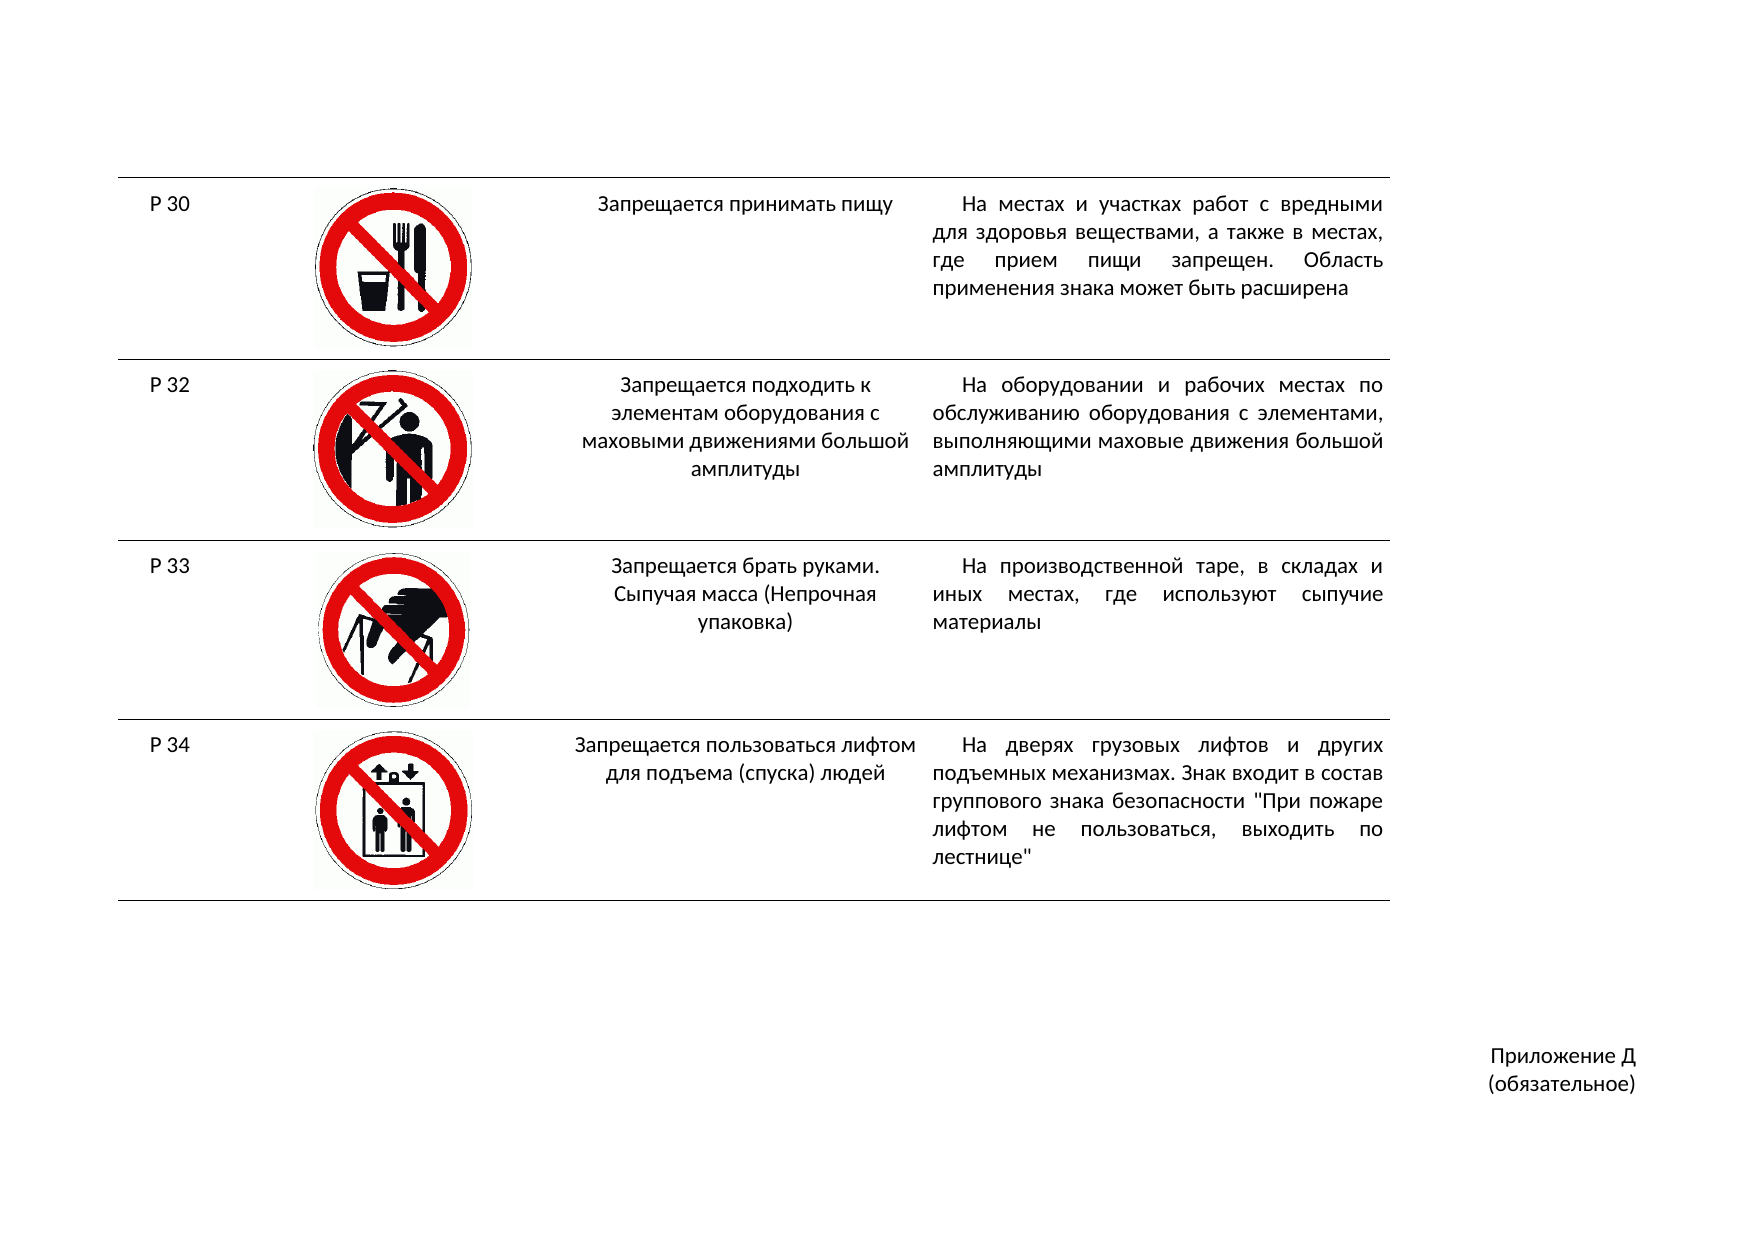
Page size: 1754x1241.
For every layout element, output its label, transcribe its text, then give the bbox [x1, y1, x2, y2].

table_cell Р 34 [118, 720, 221, 900]
table_cell На производственной таре, в складах и иных местах, где используют сыпучие материалы [926, 541, 1390, 719]
picture [313, 370, 473, 529]
table_cell [221, 178, 565, 358]
picture [316, 551, 470, 708]
table_cell Запрещается пользоваться лифтом для подъема (спуска) людей [565, 720, 926, 900]
picture [313, 730, 473, 890]
text (обязательное) [118, 1069, 1636, 1097]
table_cell Запрещается принимать пищу [565, 178, 926, 358]
table_cell [221, 720, 565, 900]
table_cell Р 33 [118, 541, 221, 719]
table_cell [221, 541, 565, 719]
table_cell Запрещается брать руками. Сыпучая масса (Непрочная упаковка) [565, 541, 926, 719]
table_cell [221, 360, 565, 540]
table_cell На дверях грузовых лифтов и других подъемных механизмах. Знак входит в состав группового знака безопасности "При пожаре лифтом не пользоваться, выходить по лестнице" [926, 720, 1390, 900]
table_cell На местах и участках работ с вредными для здоровья веществами, а также в местах, где прием пищи запрещен. Область применения знака может быть расширена [926, 178, 1390, 358]
table_cell На оборудовании и рабочих местах по обслуживанию оборудования с элементами, выполняющими маховые движения большой амплитуды [926, 360, 1390, 540]
picture [314, 188, 472, 348]
table_cell Р 30 [118, 178, 221, 358]
text Приложение Д [118, 1041, 1636, 1069]
table_cell Р 32 [118, 360, 221, 540]
table_cell Запрещается подходить к элементам оборудования с маховыми движениями большой амплитуды [565, 360, 926, 540]
